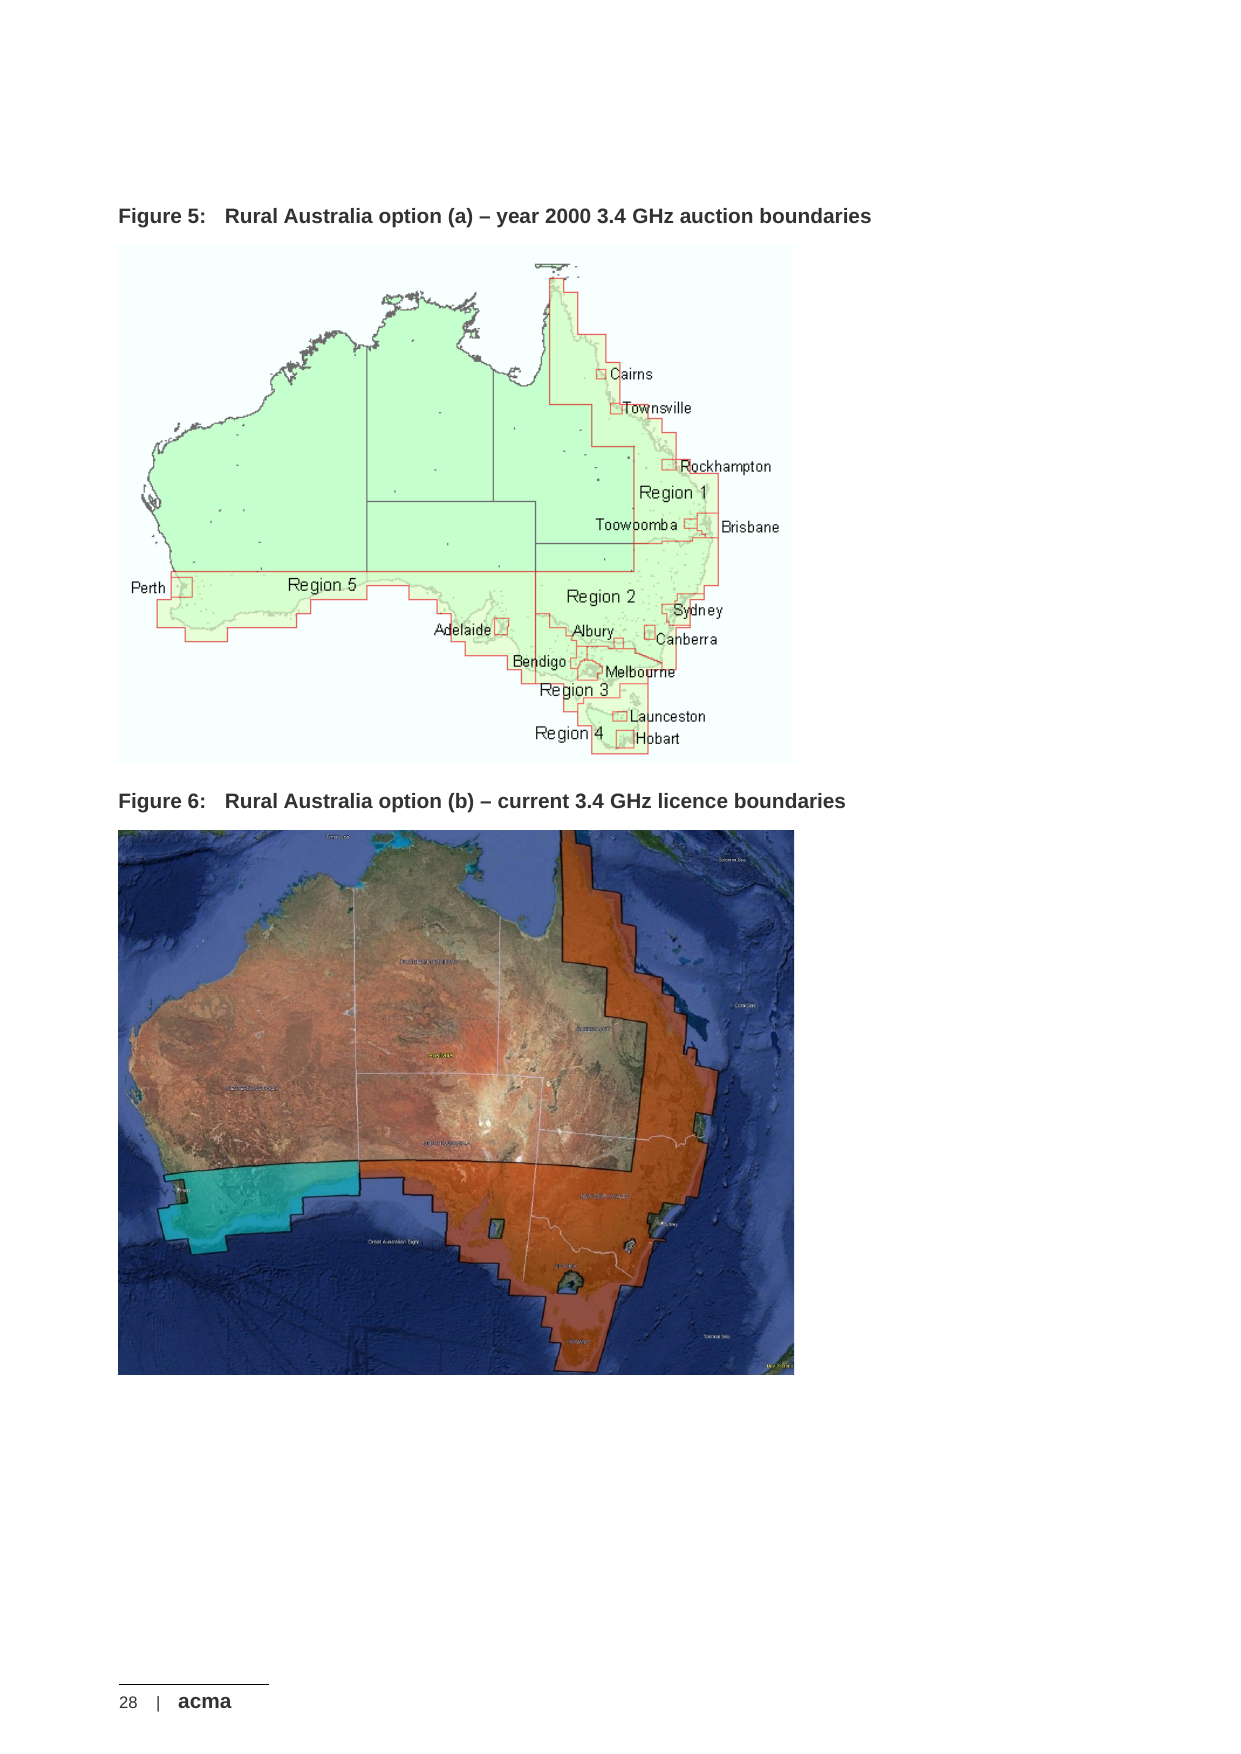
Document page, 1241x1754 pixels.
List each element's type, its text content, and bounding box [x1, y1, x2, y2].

picture [118, 830, 795, 1375]
subtitle Rural Australia option (b) – current 3.4 GHz licence boundaries [118, 788, 1019, 813]
subtitle Rural Australia option (a) – year 2000 3.4 GHz auction boundaries [118, 203, 1019, 228]
